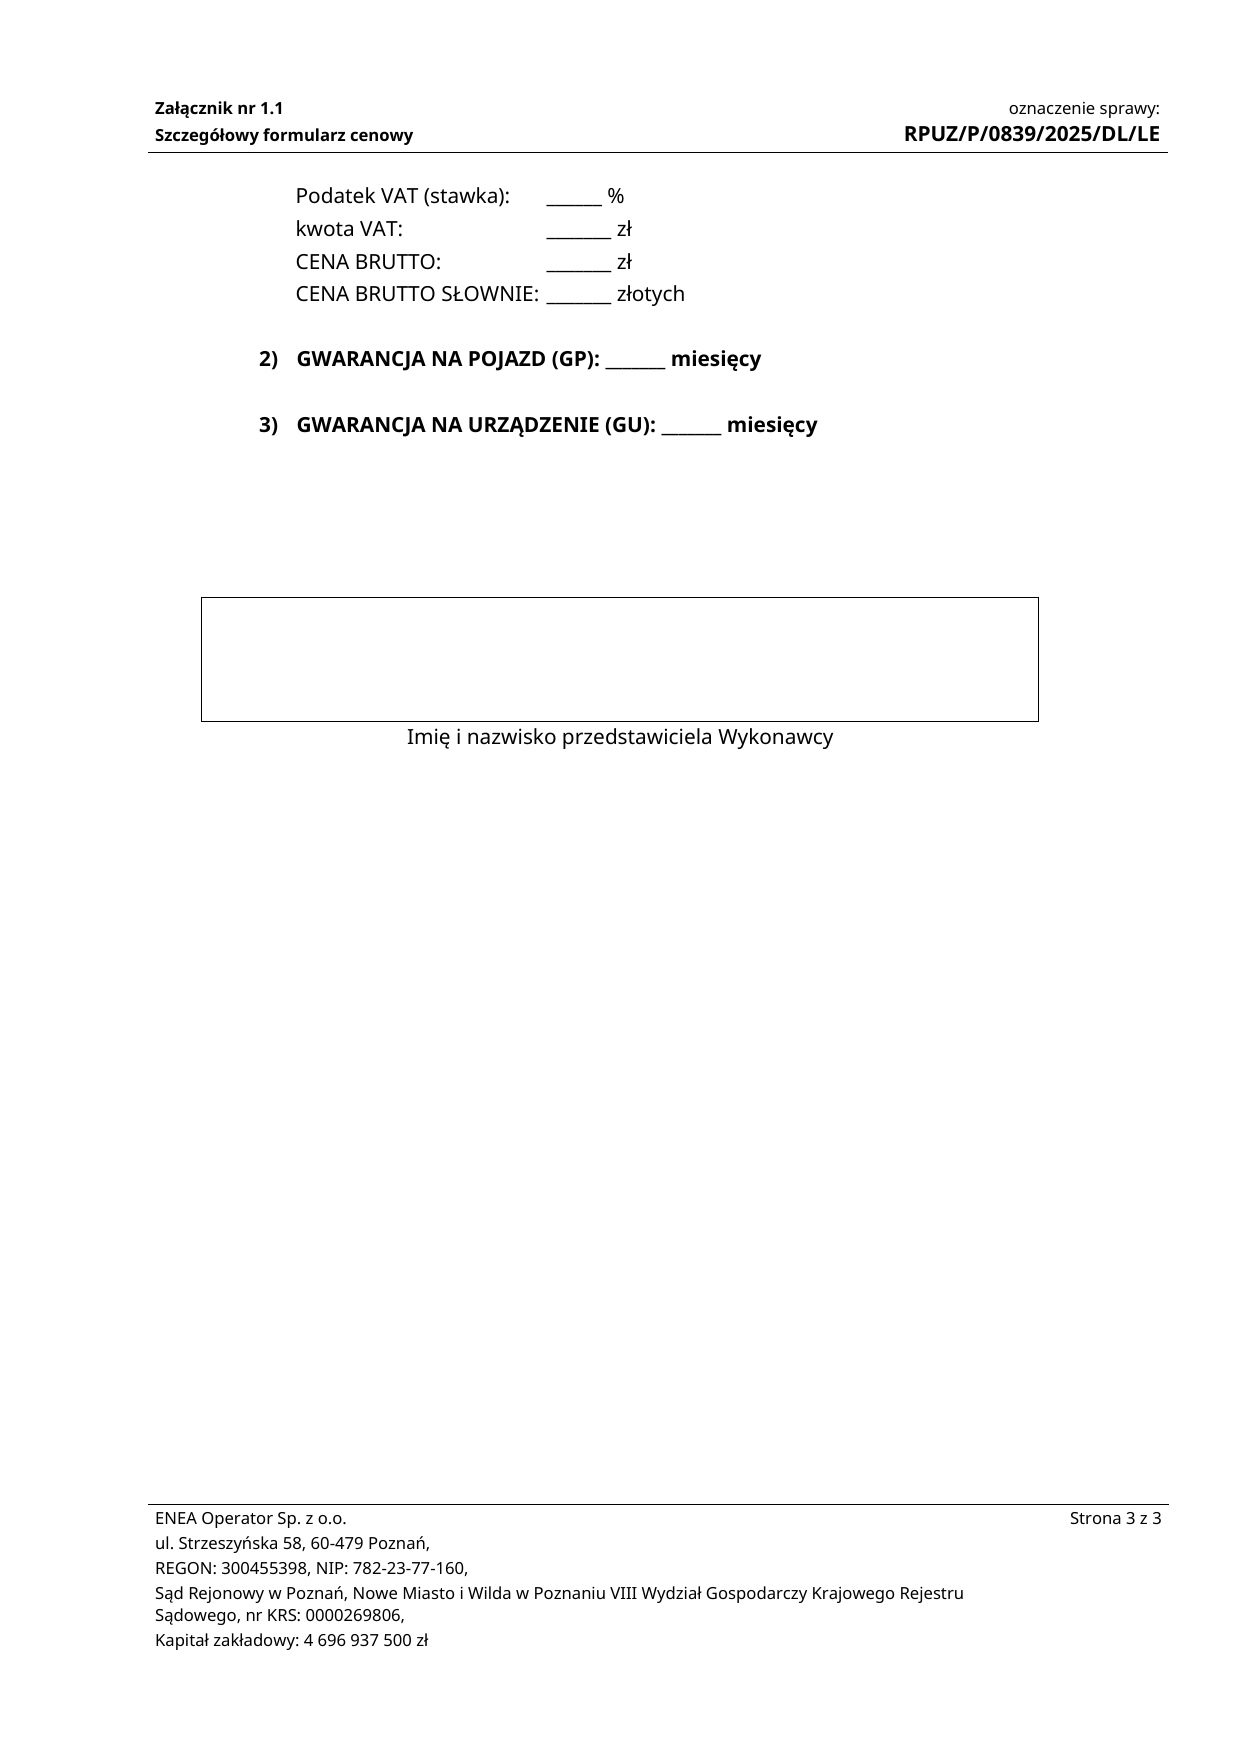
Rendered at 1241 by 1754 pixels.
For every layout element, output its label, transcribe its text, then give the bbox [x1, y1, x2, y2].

text kwota VAT: _______ zł [295, 214, 1093, 243]
list GWARANCJA NA URZĄDZENIE (GU): _______ miesięcy [259, 410, 1093, 438]
list GWARANCJA NA POJAZD (GP): _______ miesięcy [259, 344, 1093, 373]
text CENA BRUTTO SŁOWNIE: _______ złotych [295, 279, 1093, 308]
table_header [202, 598, 1038, 721]
table_cell Imię i nazwisko przedstawiciela Wykonawcy [201, 722, 1039, 751]
text CENA BRUTTO: _______ zł [295, 247, 1093, 275]
text Podatek VAT (stawka): ______ % [295, 182, 1093, 210]
